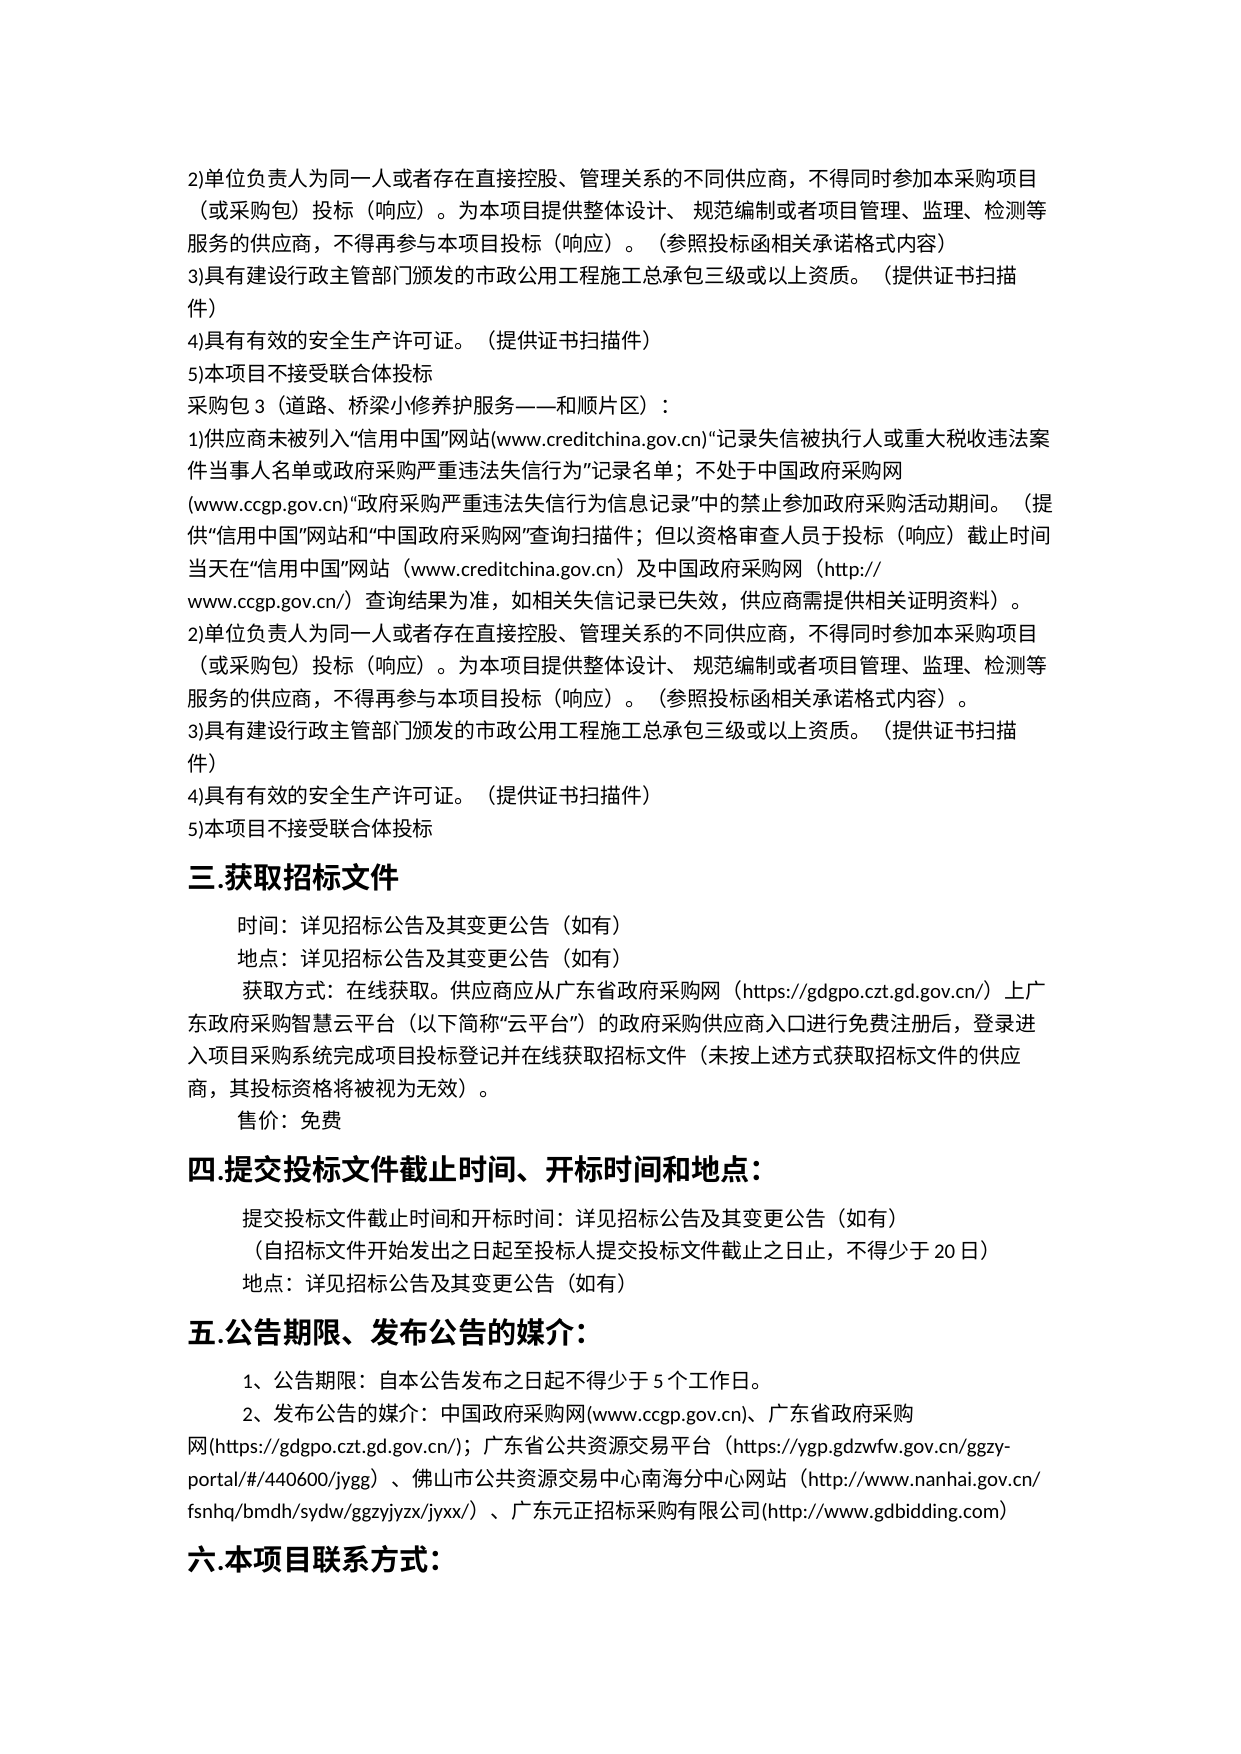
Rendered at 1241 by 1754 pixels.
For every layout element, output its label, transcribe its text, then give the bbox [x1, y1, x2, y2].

text 5)本项目不接受联合体投标 [187, 812, 1053, 844]
text 售价：免费 [187, 1104, 1053, 1137]
text 地点：详见招标公告及其变更公告（如有） [187, 942, 1053, 974]
text 2)单位负责人为同一人或者存在直接控股、管理关系的不同供应商，不得同时参加本采购项目（或采购包）投标（响应）。为本项目提供整体设计、 规范编制或者项目管理、监理、检测等服务的供应商，不得再参与本项目投标（响应）。（参照投标函相关承诺格式内容）。 [187, 617, 1053, 714]
text 采购包3（道路、桥梁小修养护服务——和顺片区）： [187, 389, 1053, 422]
text 提交投标文件截止时间和开标时间：详见招标公告及其变更公告（如有） [187, 1202, 1053, 1234]
text 4)具有有效的安全生产许可证。（提供证书扫描件） [187, 779, 1053, 812]
text 5)本项目不接受联合体投标 [187, 357, 1053, 389]
text 2)单位负责人为同一人或者存在直接控股、管理关系的不同供应商，不得同时参加本采购项目（或采购包）投标（响应）。为本项目提供整体设计、 规范编制或者项目管理、监理、检测等服务的供应商，不得再参与本项目投标（响应）。（参照投标函相关承诺格式内容） [187, 162, 1053, 259]
text 地点：详见招标公告及其变更公告（如有） [187, 1267, 1053, 1299]
text 获取方式：在线获取。供应商应从广东省政府采购网（https://gdgpo.czt.gd.gov.cn/）上广东政府采购智慧云平台（以下简称“云平台”）的政府采购供应商入口进行免费注册后，登录进入项目采购系统完成项目投标登记并在线获取招标文件（未按上述方式获取招标文件的供应商，其投标资格将被视为无效）。 [187, 974, 1053, 1104]
text 2、发布公告的媒介：中国政府采购网(www.ccgp.gov.cn)、广东省政府采购网(https://gdgpo.czt.gd.gov.cn/)；广东省公共资源交易平台（https://ygp.gdzwfw.gov.cn/ggzy-portal/#/440600/jygg）、佛山市公共资源交易中心南海分中心网站（http://www.nanhai.gov.cn/fsnhq/bmdh/sydw/ggzyjyzx/jyxx/）、广东元正招标采购有限公司(http://www.gdbidding.com） [187, 1397, 1053, 1527]
text 四.提交投标文件截止时间、开标时间和地点： [187, 1137, 1053, 1202]
text 4)具有有效的安全生产许可证。（提供证书扫描件） [187, 324, 1053, 357]
text 六.本项目联系方式： [187, 1527, 1053, 1592]
text 3)具有建设行政主管部门颁发的市政公用工程施工总承包三级或以上资质。（提供证书扫描件） [187, 714, 1053, 779]
text 3)具有建设行政主管部门颁发的市政公用工程施工总承包三级或以上资质。（提供证书扫描件） [187, 259, 1053, 324]
text 三.获取招标文件 [187, 844, 1053, 909]
text 1、公告期限：自本公告发布之日起不得少于5个工作日。 [187, 1364, 1053, 1397]
text （自招标文件开始发出之日起至投标人提交投标文件截止之日止，不得少于20日） [187, 1234, 1053, 1267]
text 五.公告期限、发布公告的媒介： [187, 1299, 1053, 1364]
text 时间：详见招标公告及其变更公告（如有） [187, 909, 1053, 942]
